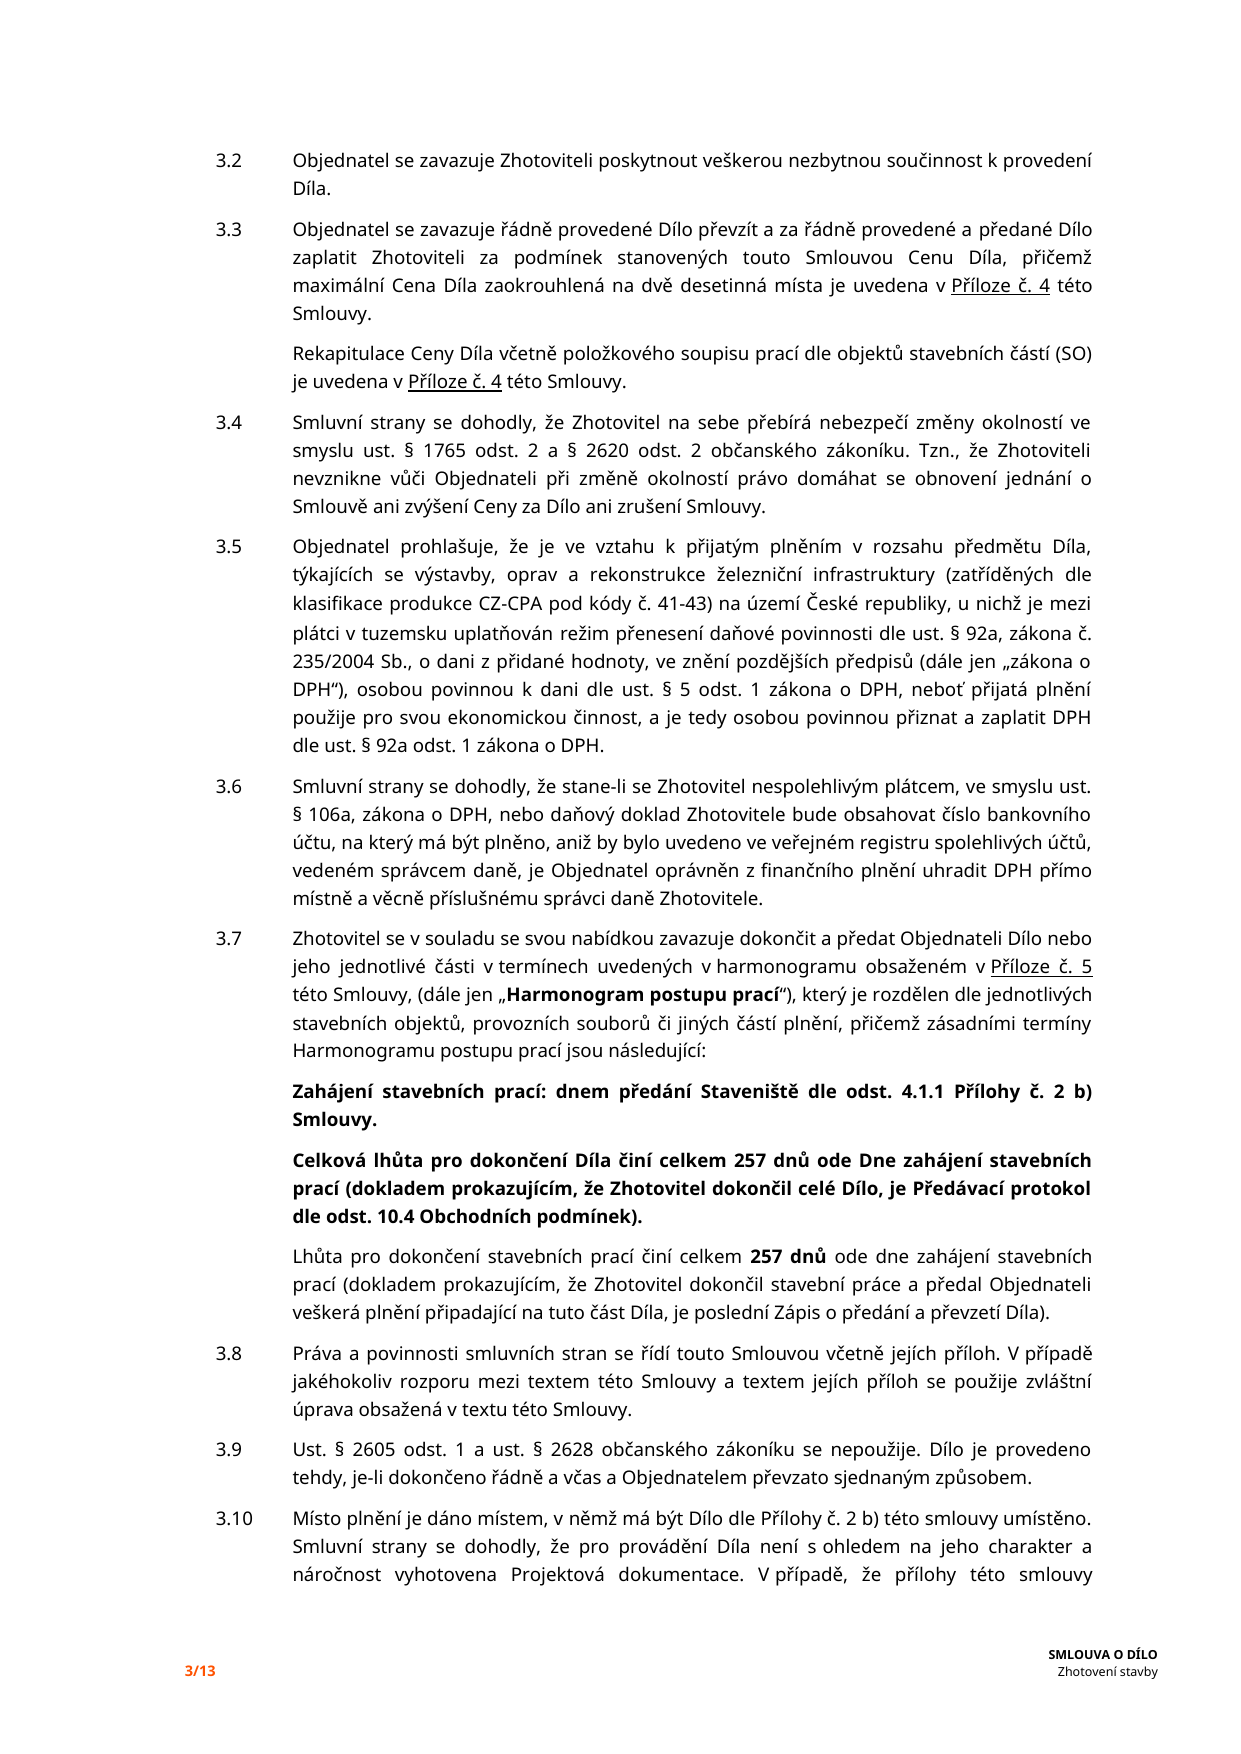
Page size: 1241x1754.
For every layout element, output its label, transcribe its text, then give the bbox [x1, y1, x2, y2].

text Rekapitulace Ceny Díla včetně položkového soupisu prací dle objektů stavebních částí (SO) je uvedena v Příloze č. 4 této Smlouvy. [292, 341, 1093, 394]
text Smluvní strany se dohodly, že Zhotovitel na sebe přebírá nebezpečí změny okolností ve smyslu ust. § 1765 odst. 2 a § 2620 odst. 2 občanského zákoníku. Tzn., že Zhotoviteli nevznikne vůči Objednateli při změně okolností právo domáhat se obnovení jednání o Smlouvě ani zvýšení Ceny za Dílo ani zrušení Smlouvy. [216, 409, 1093, 519]
text Objednatel se zavazuje řádně provedené Dílo převzít a za řádně provedené a předané Dílo zaplatit Zhotoviteli za podmínek stanovených touto Smlouvou Cenu Díla, přičemž maximální Cena Díla zaokrouhlená na dvě desetinná místa je uvedena v Příloze č. 4 této Smlouvy. [216, 216, 1093, 326]
text Objednatel se zavazuje Zhotoviteli poskytnout veškerou nezbytnou součinnost k provedení Díla. [216, 147, 1093, 201]
text Objednatel prohlašuje, že je ve vztahu k přijatým plněním v rozsahu předmětu Díla, týkajících se výstavby, oprav a rekonstrukce železniční infrastruktury (zatříděných dle klasifikace produkce CZ-CPA pod kódy č. 41-43) na území České republiky, u nichž je mezi plátci v tuzemsku uplatňován režim přenesení daňové povinnosti dle ust. § 92a, zákona č. 235/2004 Sb., o dani z přidané hodnoty, ve znění pozdějších předpisů (dále jen „zákona o DPH“), osobou povinnou k dani dle ust. § 5 odst. 1 zákona o DPH, neboť přijatá plnění použije pro svou ekonomickou činnost, a je tedy osobou povinnou přiznat a zaplatit DPH dle ust. § 92a odst. 1 zákona o DPH. [216, 534, 1093, 758]
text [216, 1505, 1093, 1587]
text Zahájení stavebních prací: dnem předání Staveniště dle odst. 4.1.1 Přílohy č. 2 b) Smlouvy. [292, 1078, 1093, 1132]
text Smluvní strany se dohodly, že stane-li se Zhotovitel nespolehlivým plátcem, ve smyslu ust. § 106a, zákona o DPH, nebo daňový doklad Zhotovitele bude obsahovat číslo bankovního účtu, na který má být plněno, aniž by bylo uvedeno ve veřejném registru spolehlivých účtů, vedeném správcem daně, je Objednatel oprávněn z finančního plnění uhradit DPH přímo místně a věcně příslušnému správci daně Zhotovitele. [216, 773, 1093, 911]
text Práva a povinnosti smluvních stran se řídí touto Smlouvou včetně jejích příloh. V případě jakéhokoliv rozporu mezi textem této Smlouvy a textem jejích příloh se použije zvláštní úprava obsažená v textu této Smlouvy. [216, 1340, 1093, 1422]
text Ust. § 2605 odst. 1 a ust. § 2628 občanského zákoníku se nepoužije. Dílo je provedeno tehdy, je-li dokončeno řádně a včas a Objednatelem převzato sjednaným způsobem. [216, 1437, 1093, 1490]
text Lhůta pro dokončení stavebních prací činí celkem 257 dnů ode dne zahájení stavebních prací (dokladem prokazujícím, že Zhotovitel dokončil stavební práce a předal Objednateli veškerá plnění připadající na tuto část Díla, je poslední Zápis o předání a převzetí Díla). [292, 1243, 1093, 1325]
text Celková lhůta pro dokončení Díla činí celkem 257 dnů ode Dne zahájení stavebních prací (dokladem prokazujícím, že Zhotovitel dokončil celé Dílo, je Předávací protokol dle odst. 10.4 Obchodních podmínek). [292, 1147, 1093, 1228]
text Zhotovitel se v souladu se svou nabídkou zavazuje dokončit a předat Objednateli Dílo nebo jeho jednotlivé části v termínech uvedených v harmonogramu obsaženém v Příloze č. 5 této Smlouvy, (dále jen „Harmonogram postupu prací“), který je rozdělen dle jednotlivých stavebních objektů, provozních souborů či jiných částí plnění, přičemž zásadními termíny Harmonogramu postupu prací jsou následující: [216, 926, 1093, 1063]
